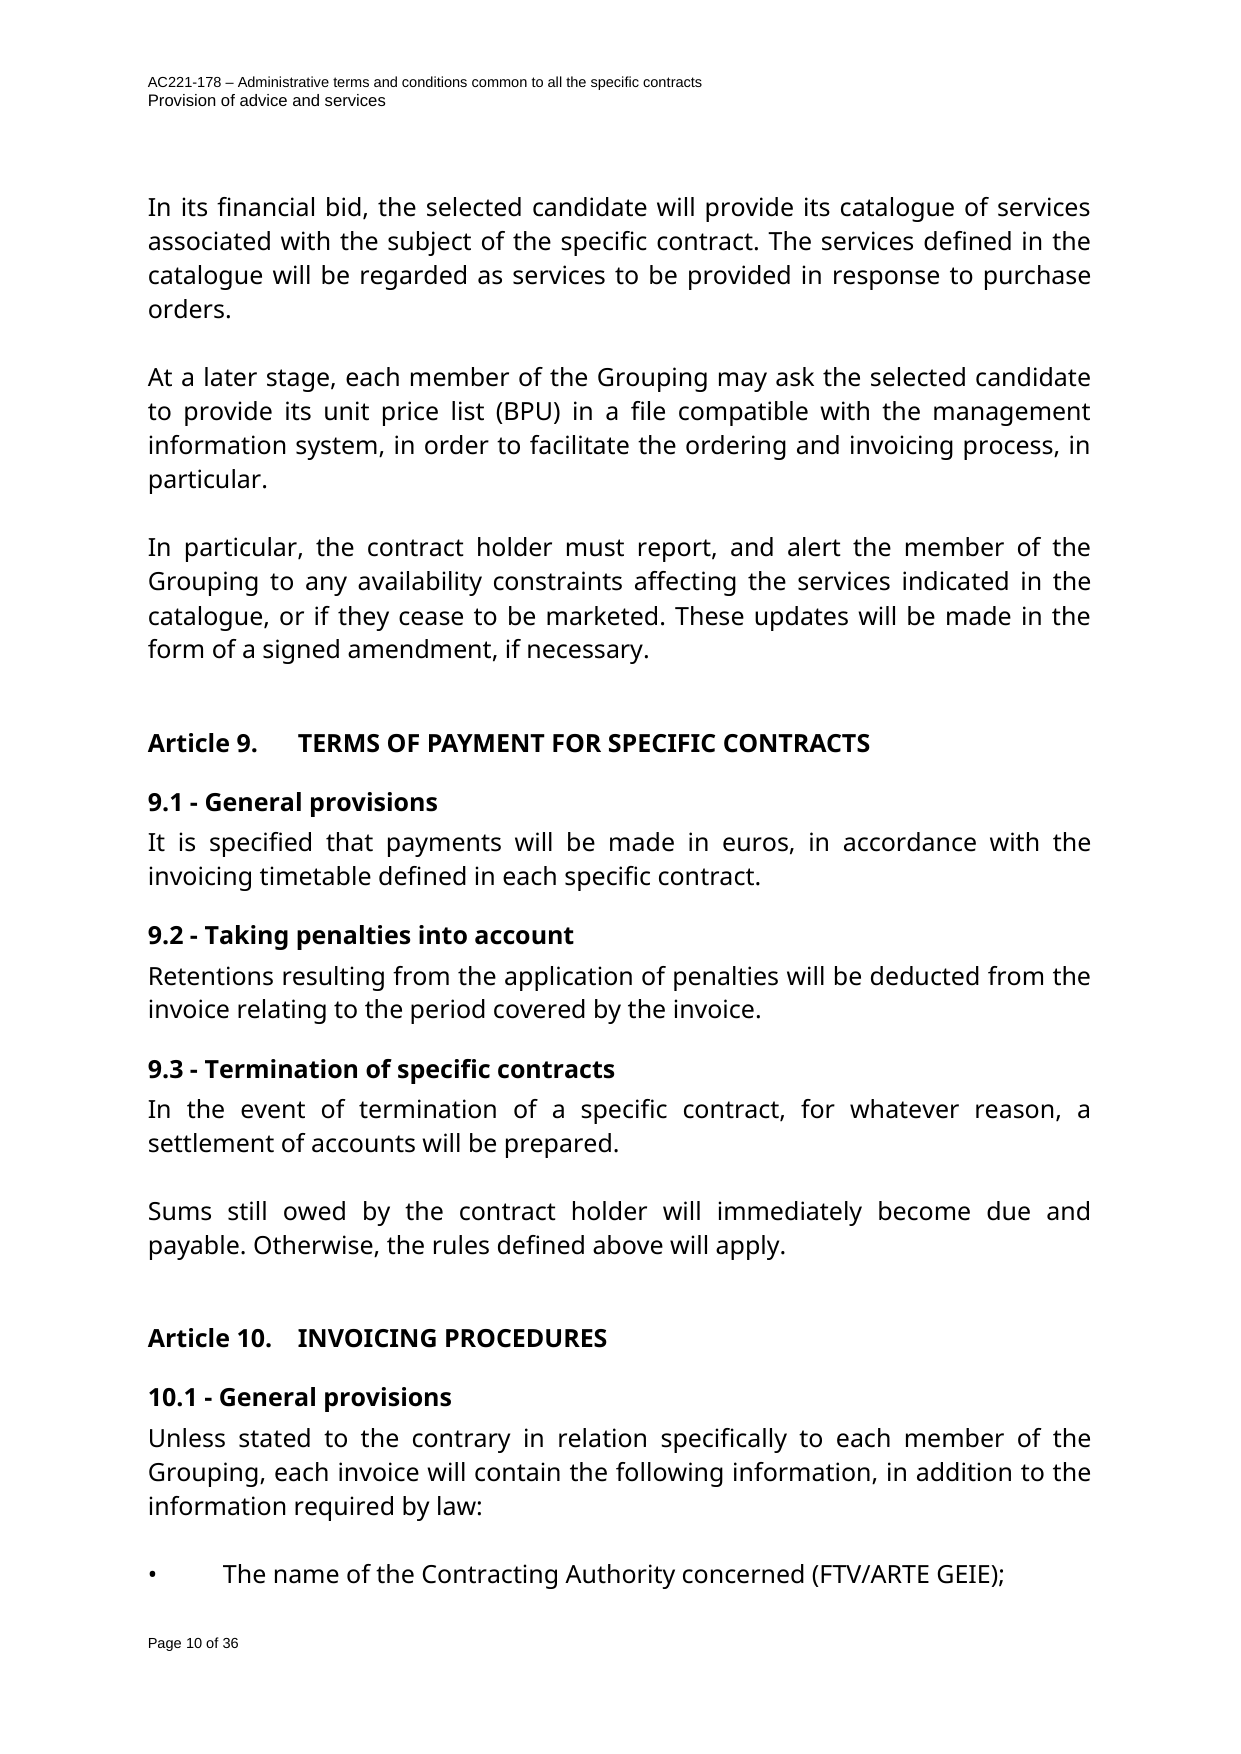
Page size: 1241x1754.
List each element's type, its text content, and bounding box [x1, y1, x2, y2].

text At a later stage, each member of the Grouping may ask the selected candidate to provide its unit price list (BPU) in a file compatible with the management information system, in order to facilitate the ordering and invoicing process, in particular. [148, 360, 1092, 496]
list 10.1 - General provisions [148, 1380, 1092, 1414]
text In particular, the contract holder must report, and alert the member of the Grouping to any availability constraints affecting the services indicated in the catalogue, or if they cease to be marketed. These updates will be made in the form of a signed amendment, if necessary. [148, 530, 1092, 666]
list INVOICING PROCEDURES [148, 1321, 1092, 1355]
text In the event of termination of a specific contract, for whatever reason, a settlement of accounts will be prepared. [148, 1092, 1092, 1160]
text Unless stated to the contrary in relation specifically to each member of the Grouping, each invoice will contain the following information, in addition to the information required by law: [148, 1420, 1092, 1522]
text Sums still owed by the contract holder will immediately become due and payable. Otherwise, the rules defined above will apply. [148, 1194, 1092, 1262]
text Retentions resulting from the application of penalties will be deducted from the invoice relating to the period covered by the invoice. [148, 958, 1092, 1026]
text It is specified that payments will be made in euros, in accordance with the invoicing timetable defined in each specific contract. [148, 825, 1092, 893]
list 9.1 - General provisions [148, 784, 1092, 818]
text In its financial bid, the selected candidate will provide its catalogue of services associated with the subject of the specific contract. The services defined in the catalogue will be regarded as services to be provided in response to purchase orders. [148, 189, 1092, 326]
list 9.2 - Taking penalties into account [148, 918, 1092, 952]
list TERMS OF PAYMENT FOR SPECIFIC CONTRACTS [148, 725, 1092, 759]
list 9.3 - Termination of specific contracts [148, 1051, 1092, 1085]
text • The name of the Contracting Authority concerned (FTV/ARTE GEIE); [148, 1557, 1092, 1591]
